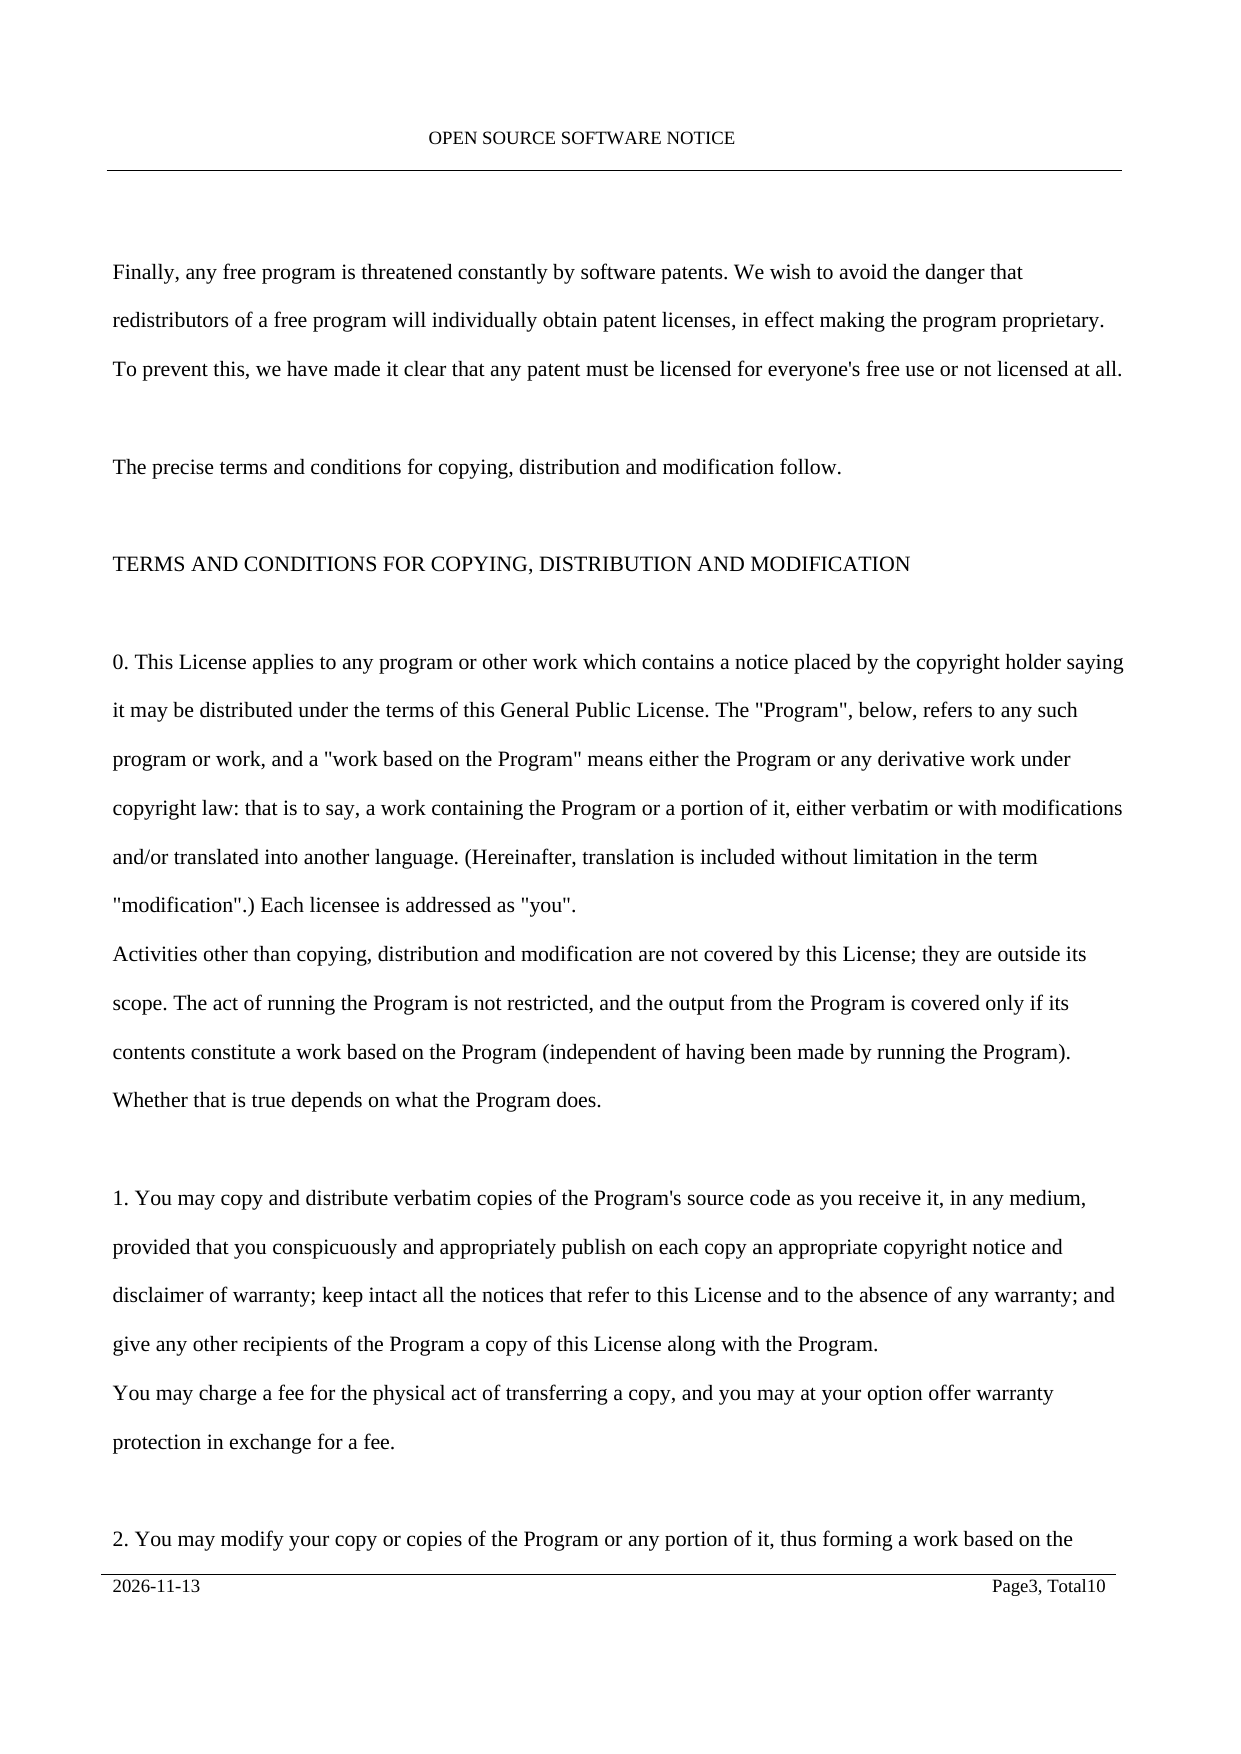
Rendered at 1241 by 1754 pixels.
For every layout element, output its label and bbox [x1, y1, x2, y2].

text [112, 206, 1128, 1555]
